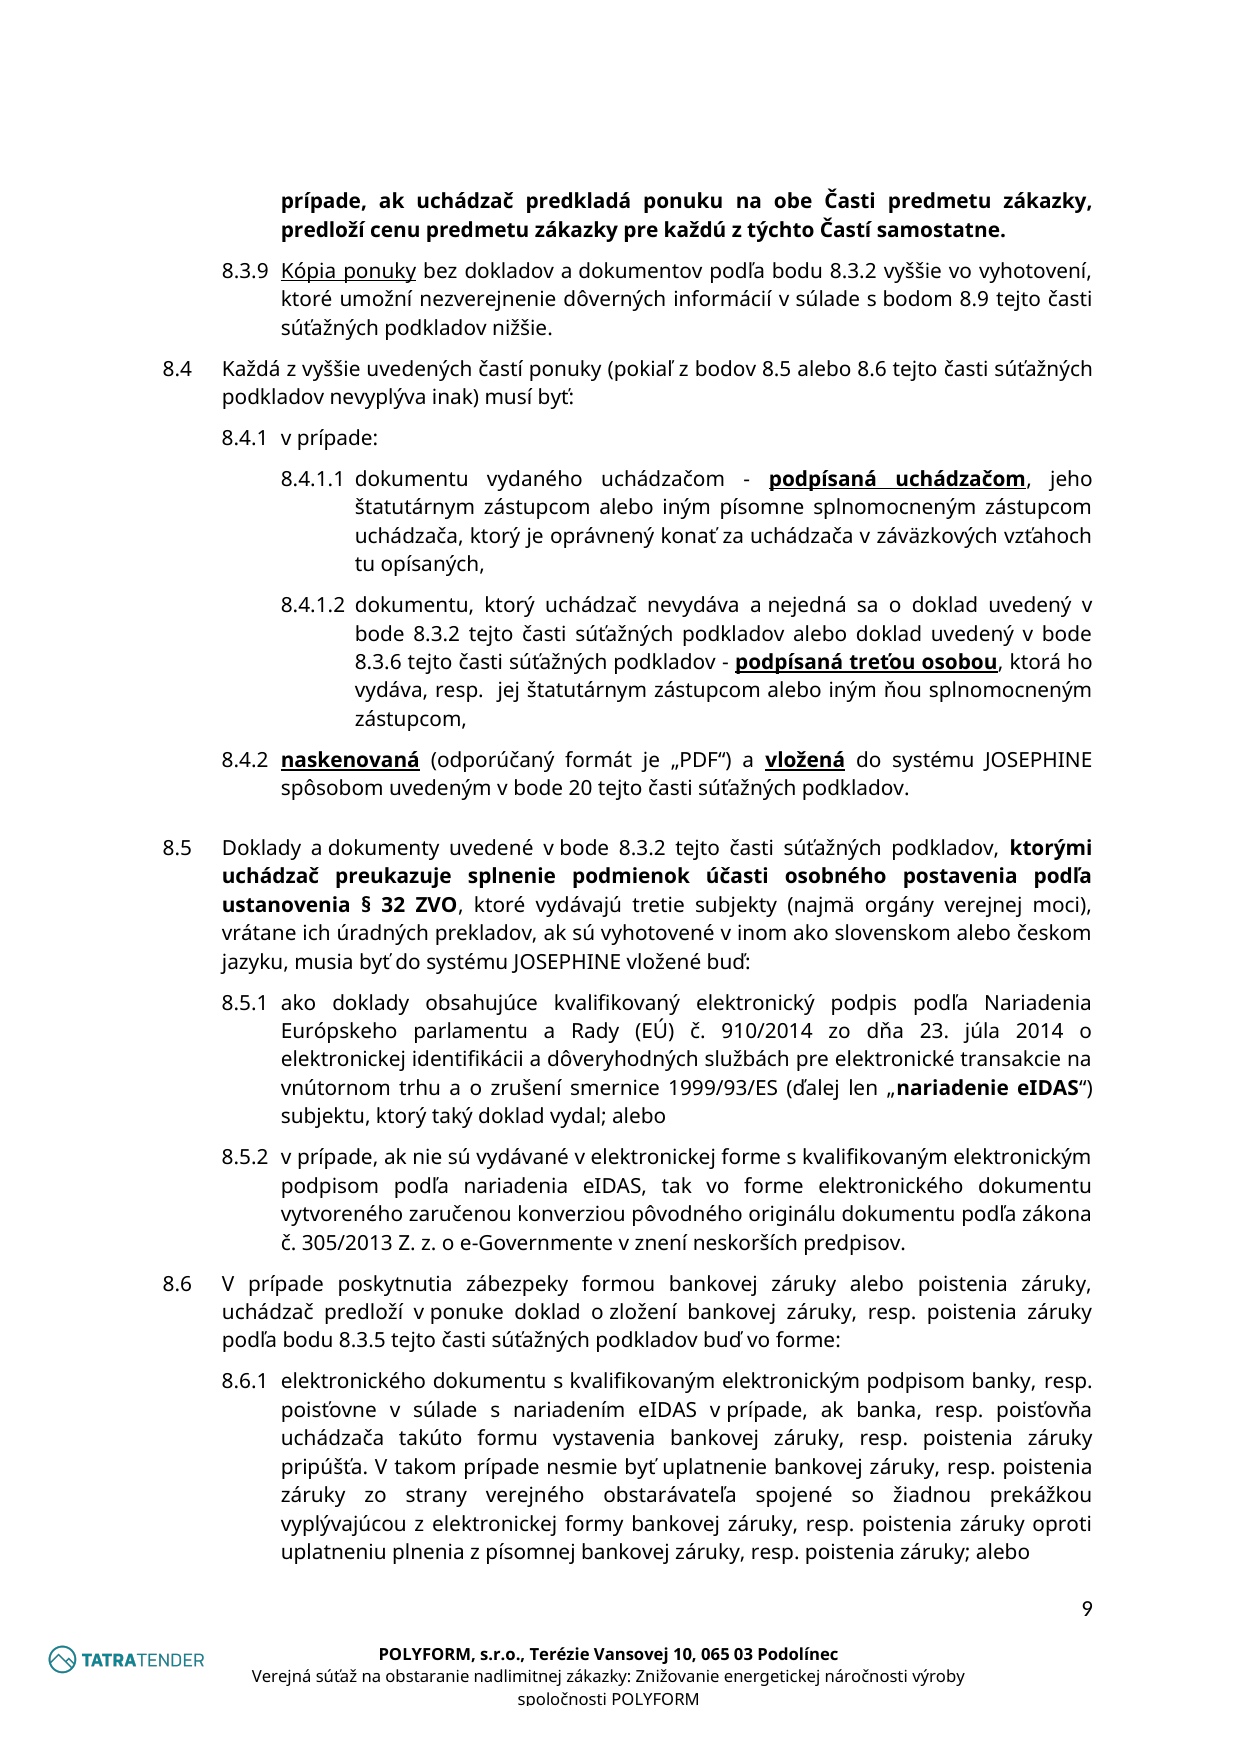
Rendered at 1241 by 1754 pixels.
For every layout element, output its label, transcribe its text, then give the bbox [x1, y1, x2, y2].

subtitle Každá z vyššie uvedených častí ponuky (pokiaľ z bodov 8.5 alebo 8.6 tejto časti súťažných podkladov nevyplýva inak) musí byť: [162, 354, 1093, 411]
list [222, 186, 1093, 243]
subtitle ako doklady obsahujúce kvalifikovaný elektronický podpis podľa Nariadenia Európskeho parlamentu a Rady (EÚ) č. 910/2014 zo dňa 23. júla 2014 o elektronickej identifikácii a dôveryhodných službách pre elektronické transakcie na vnútornom trhu a o zrušení smernice 1999/93/ES (ďalej len „nariadenie eIDAS“) subjektu, ktorý taký doklad vydal; alebo [221, 988, 1093, 1130]
subtitle elektronického dokumentu s kvalifikovaným elektronickým podpisom banky, resp. poisťovne v súlade s nariadením eIDAS v prípade, ak banka, resp. poisťovňa uchádzača takúto formu vystavenia bankovej záruky, resp. poistenia záruky pripúšťa. V takom prípade nesmie byť uplatnenie bankovej záruky, resp. poistenia záruky zo strany verejného obstarávateľa spojené so žiadnou prekážkou vyplývajúcou z elektronickej formy bankovej záruky, resp. poistenia záruky oproti uplatneniu plnenia z písomnej bankovej záruky, resp. poistenia záruky; alebo [221, 1366, 1093, 1566]
subtitle dokumentu, ktorý uchádzač nevydáva a nejedná sa o doklad uvedený v bode 8.3.2 tejto časti súťažných podkladov alebo doklad uvedený v bode 8.3.6 tejto časti súťažných podkladov - podpísaná treťou osobou, ktorá ho vydáva, resp. jej štatutárnym zástupcom alebo iným ňou splnomocneným zástupcom, [281, 590, 1093, 732]
list Kópia ponuky bez dokladov a dokumentov podľa bodu 8.3.2 vyššie vo vyhotovení, ktoré umožní nezverejnenie dôverných informácií v súlade s bodom 8.9 tejto časti súťažných podkladov nižšie. [222, 256, 1093, 341]
subtitle Doklady a dokumenty uvedené v bode 8.3.2 tejto časti súťažných podkladov, ktorými uchádzač preukazuje splnenie podmienok účasti osobného postavenia podľa ustanovenia § 32 ZVO, ktoré vydávajú tretie subjekty (najmä orgány verejnej moci), vrátane ich úradných prekladov, ak sú vyhotovené v inom ako slovenskom alebo českom jazyku, musia byť do systému JOSEPHINE vložené buď: [162, 833, 1093, 975]
subtitle v prípade, ak nie sú vydávané v elektronickej forme s kvalifikovaným elektronickým podpisom podľa nariadenia eIDAS, tak vo forme elektronického dokumentu vytvoreného zaručenou konverziou pôvodného originálu dokumentu podľa zákona č. 305/2013 Z. z. o e-Governmente v znení neskorších predpisov. [221, 1142, 1093, 1256]
subtitle V prípade poskytnutia zábezpeky formou bankovej záruky alebo poistenia záruky, uchádzač predloží v ponuke doklad o zložení bankovej záruky, resp. poistenia záruky podľa bodu 8.3.5 tejto časti súťažných podkladov buď vo forme: [162, 1269, 1093, 1354]
subtitle naskenovaná (odporúčaný formát je „PDF“) a vložená do systému JOSEPHINE spôsobom uvedeným v bode 20 tejto časti súťažných podkladov. [221, 745, 1093, 802]
subtitle v prípade: [221, 423, 1093, 451]
subtitle dokumentu vydaného uchádzačom - podpísaná uchádzačom, jeho štatutárnym zástupcom alebo iným písomne splnomocneným zástupcom uchádzača, ktorý je oprávnený konať za uchádzača v záväzkových vzťahoch tu opísaných, [281, 464, 1093, 578]
picture [41, 1632, 217, 1685]
